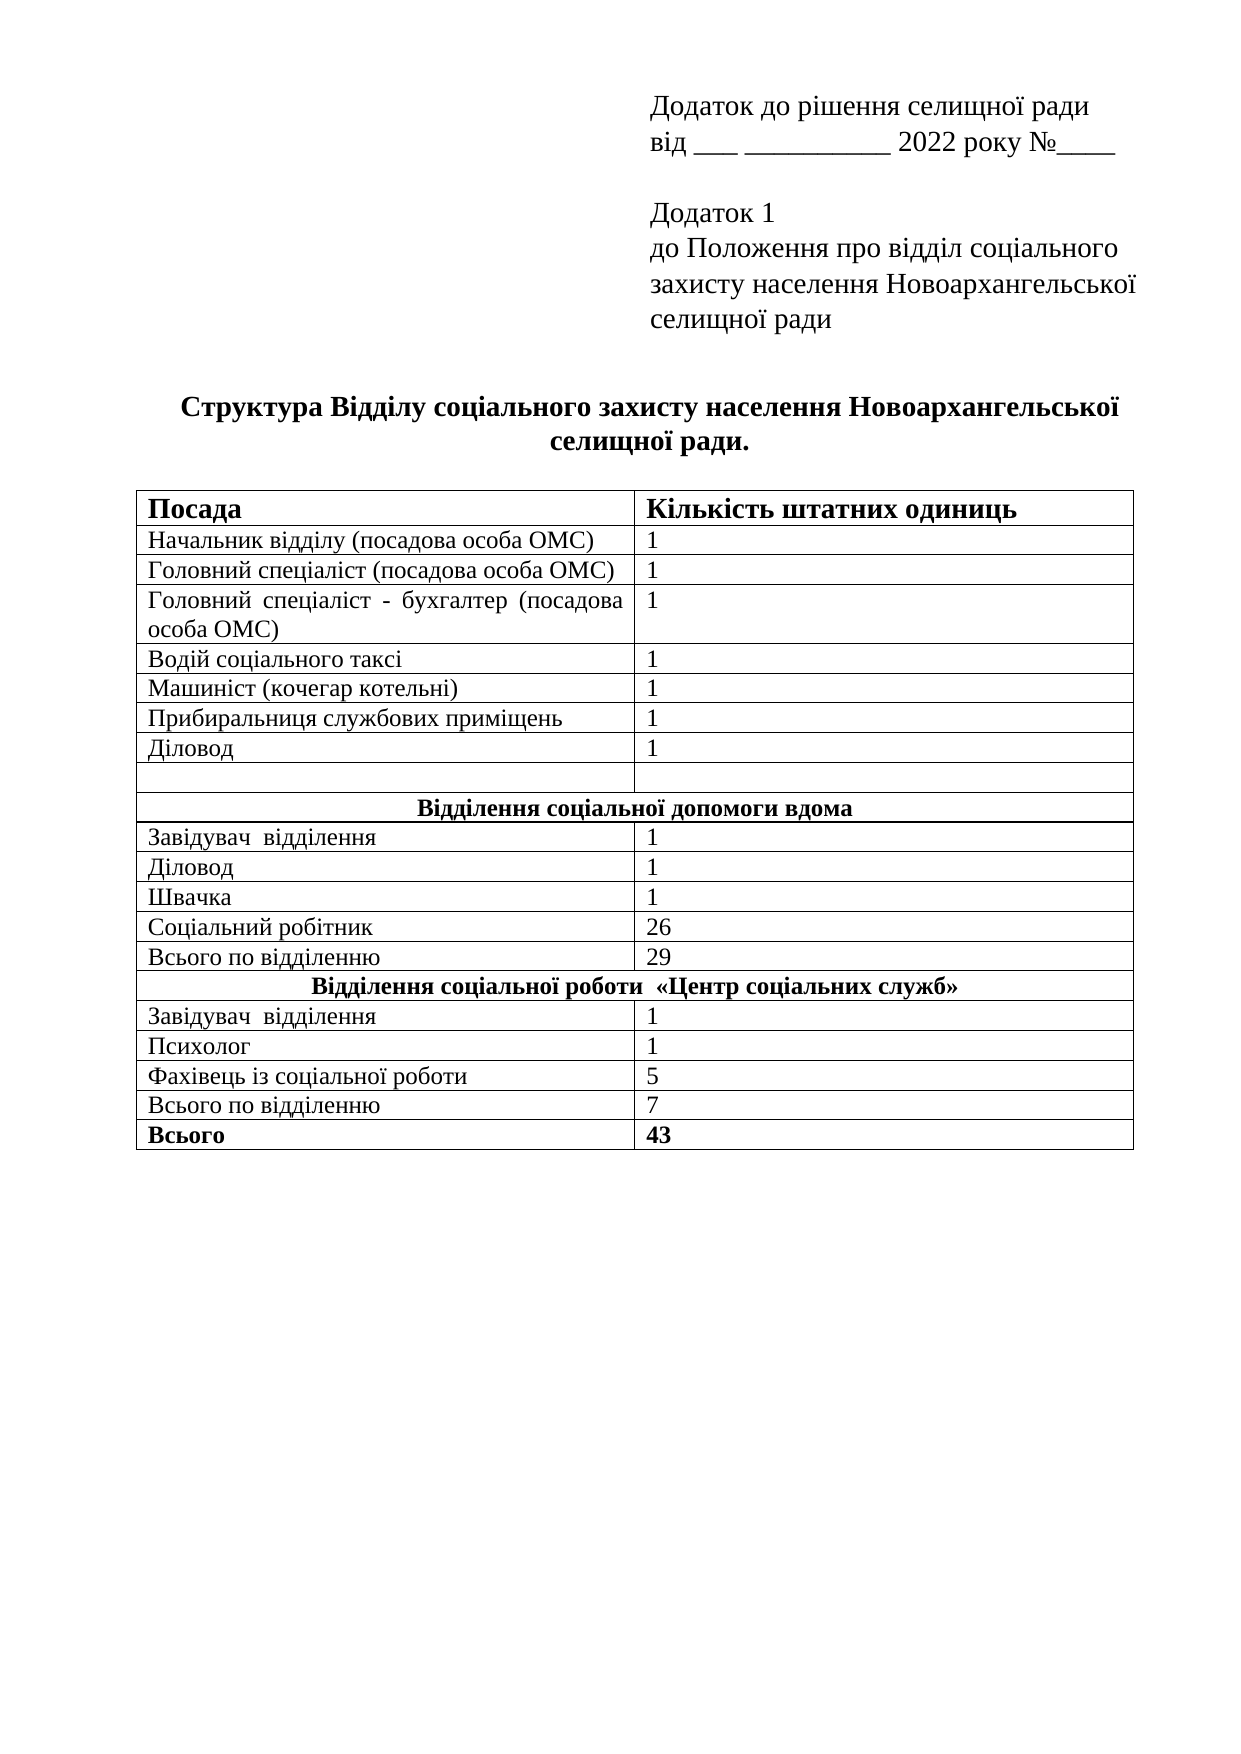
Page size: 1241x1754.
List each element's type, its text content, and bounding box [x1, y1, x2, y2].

table_cell 1 [635, 585, 1133, 643]
table_cell Завідувач відділення [137, 823, 634, 851]
table_cell 1 [635, 674, 1133, 702]
table_cell Соціальний робітник [137, 912, 634, 941]
table_cell Начальник відділу (посадова особа ОМС) [137, 526, 634, 554]
table_cell [635, 763, 1133, 792]
table_cell Головний спеціаліст - бухгалтер (посадова особа ОМС) [137, 585, 634, 643]
table_cell 43 [635, 1120, 1133, 1149]
table_cell Швачка [137, 882, 634, 911]
table_cell Водій соціального таксі [137, 644, 634, 672]
table_cell 29 [635, 942, 1133, 970]
table_cell Всього по відділенню [137, 942, 634, 970]
table_cell 1 [635, 1031, 1133, 1060]
table_cell Діловод [137, 852, 634, 881]
table_cell Завідувач відділення [137, 1001, 634, 1030]
table_cell 1 [635, 882, 1133, 911]
table_cell 1 [635, 1001, 1133, 1030]
table_cell Всього [137, 1120, 634, 1149]
table_cell 1 [635, 823, 1133, 851]
text від ___ __________ 2022 року №____ [650, 124, 1152, 158]
table_cell 1 [635, 852, 1133, 881]
table_cell 1 [635, 733, 1133, 762]
table_cell Відділення соціальної роботи «Центр соціальних служб» [137, 971, 1133, 1000]
table_cell Психолог [137, 1031, 634, 1060]
table_cell 7 [635, 1091, 1133, 1119]
table_cell Діловод [137, 733, 634, 762]
table_cell 1 [635, 526, 1133, 554]
table_cell 5 [635, 1061, 1133, 1089]
table_cell 1 [635, 555, 1133, 584]
table_cell 26 [635, 912, 1133, 941]
table_cell 1 [635, 703, 1133, 732]
table_cell [137, 763, 634, 792]
table_cell Всього по відділенню [137, 1091, 634, 1119]
text Структура Відділу соціального захисту населення Новоархангельської селищної ради. [148, 389, 1152, 456]
table_cell 1 [635, 644, 1133, 672]
table_cell Машиніст (кочегар котельні) [137, 674, 634, 702]
text Додаток до рішення селищної ради [650, 88, 1152, 122]
table_cell Відділення соціальної допомоги вдома [137, 793, 1133, 821]
table_cell Фахівець із соціальної роботи [137, 1061, 634, 1089]
table_cell Головний спеціаліст (посадова особа ОМС) [137, 555, 634, 584]
table_header Кількість штатних одиниць [635, 491, 1133, 524]
text до Положення про відділ соціального захисту населення Новоархангельської селищної ради [650, 231, 1152, 335]
table_cell Прибиральниця службових приміщень [137, 703, 634, 732]
table_header Посада [137, 491, 634, 524]
text Додаток 1 [650, 195, 1152, 229]
